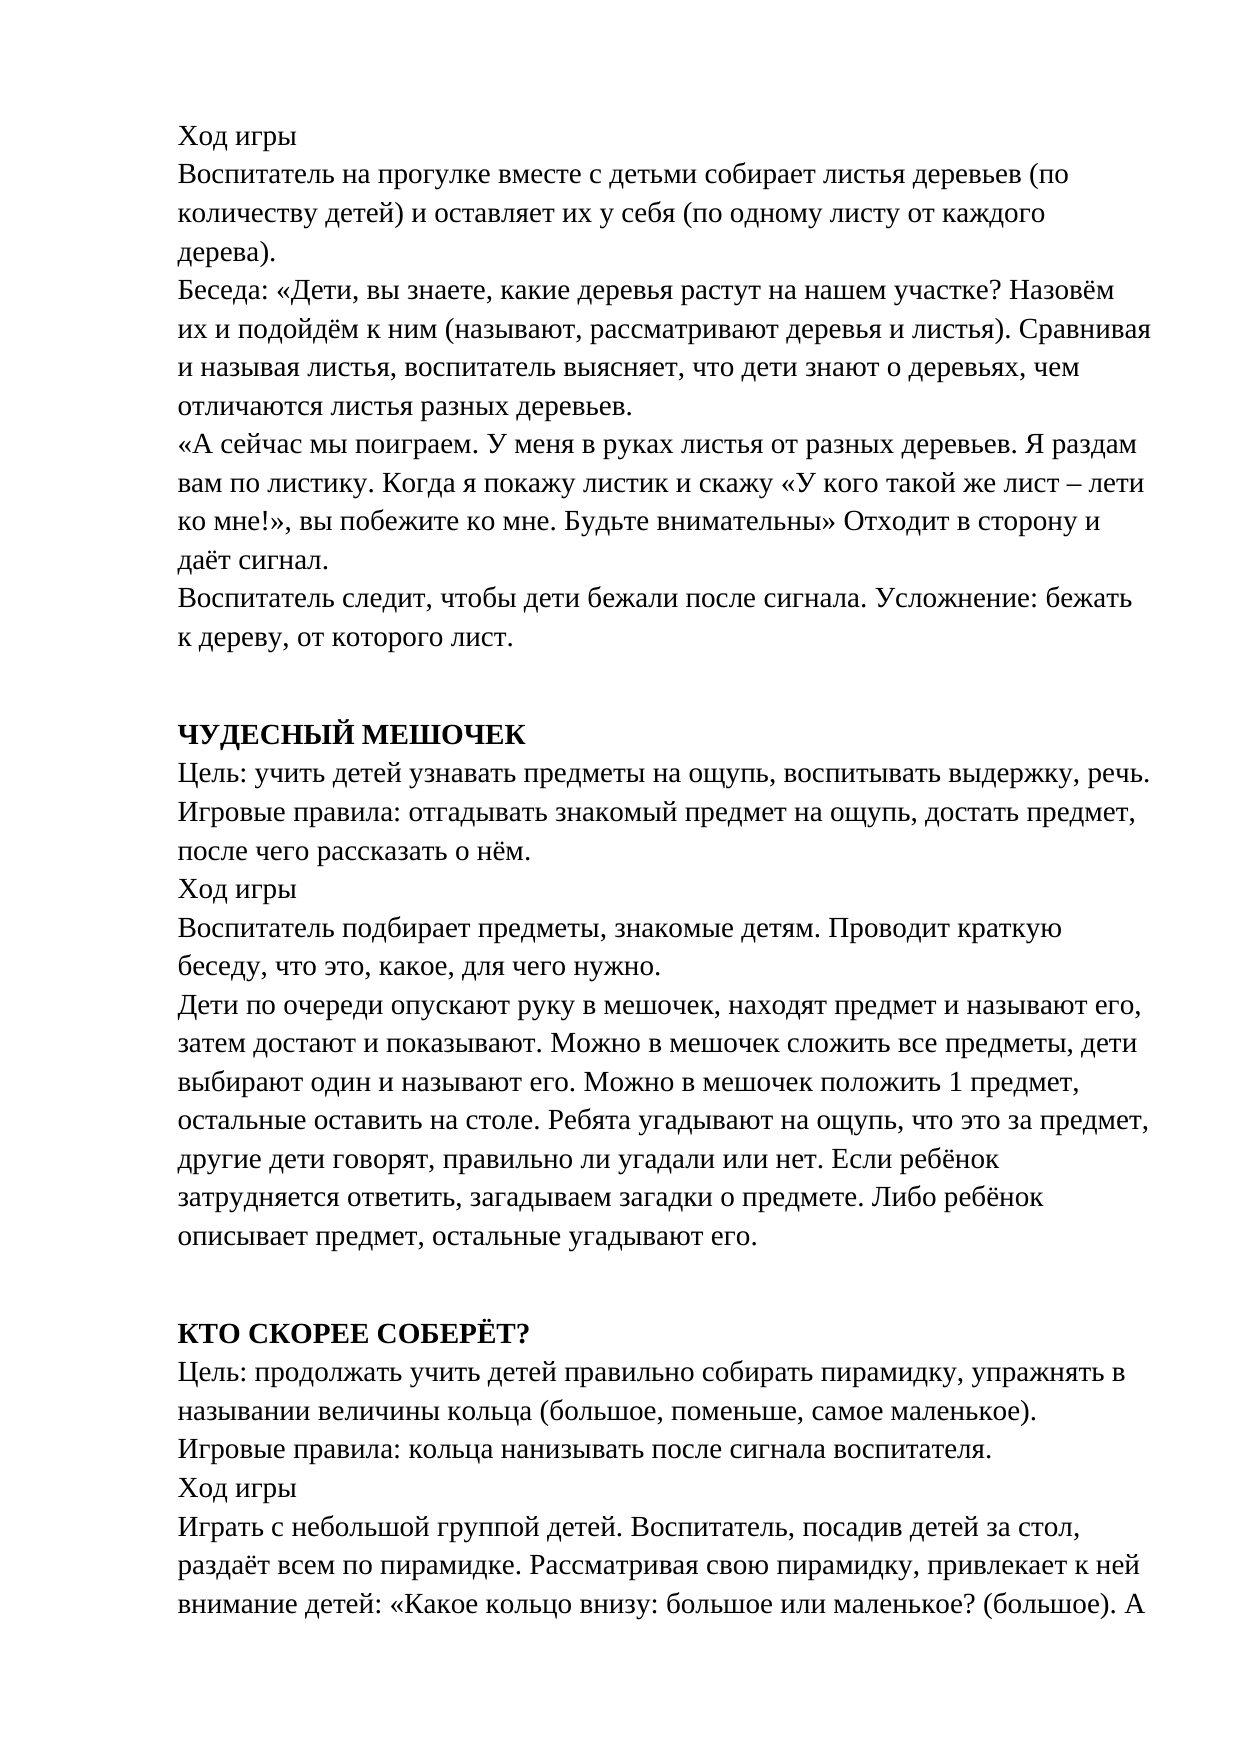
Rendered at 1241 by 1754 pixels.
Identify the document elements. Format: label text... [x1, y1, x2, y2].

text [177, 1277, 1152, 1619]
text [177, 118, 1152, 653]
text ЧУДЕСНЫЙ МЕШОЧЕК Цель: учить детей узнавать предметы на ощупь, воспитывать выдержку, речь. Игровые правила: отгадывать знакомый предмет на ощупь, достать предмет, после чего рассказать о нём. Ход игры Воспитатель подбирает предметы, знакомые детям. Проводит краткую беседу, что это, какое, для чего нужно. Дети по очереди опускают руку в мешочек, находят предмет и называют его, затем достают и показывают. Можно в мешочек сложить все предметы, дети выбирают один и называют его. Можно в мешочек положить 1 предмет, остальные оставить на столе. Ребята угадывают на ощупь, что это за предмет, другие дети говорят, правильно ли угадали или нет. Если ребёнок затрудняется ответить, загадываем загадки о предмете. Либо ребёнок описывает предмет, остальные угадывают его. [177, 678, 1152, 1252]
